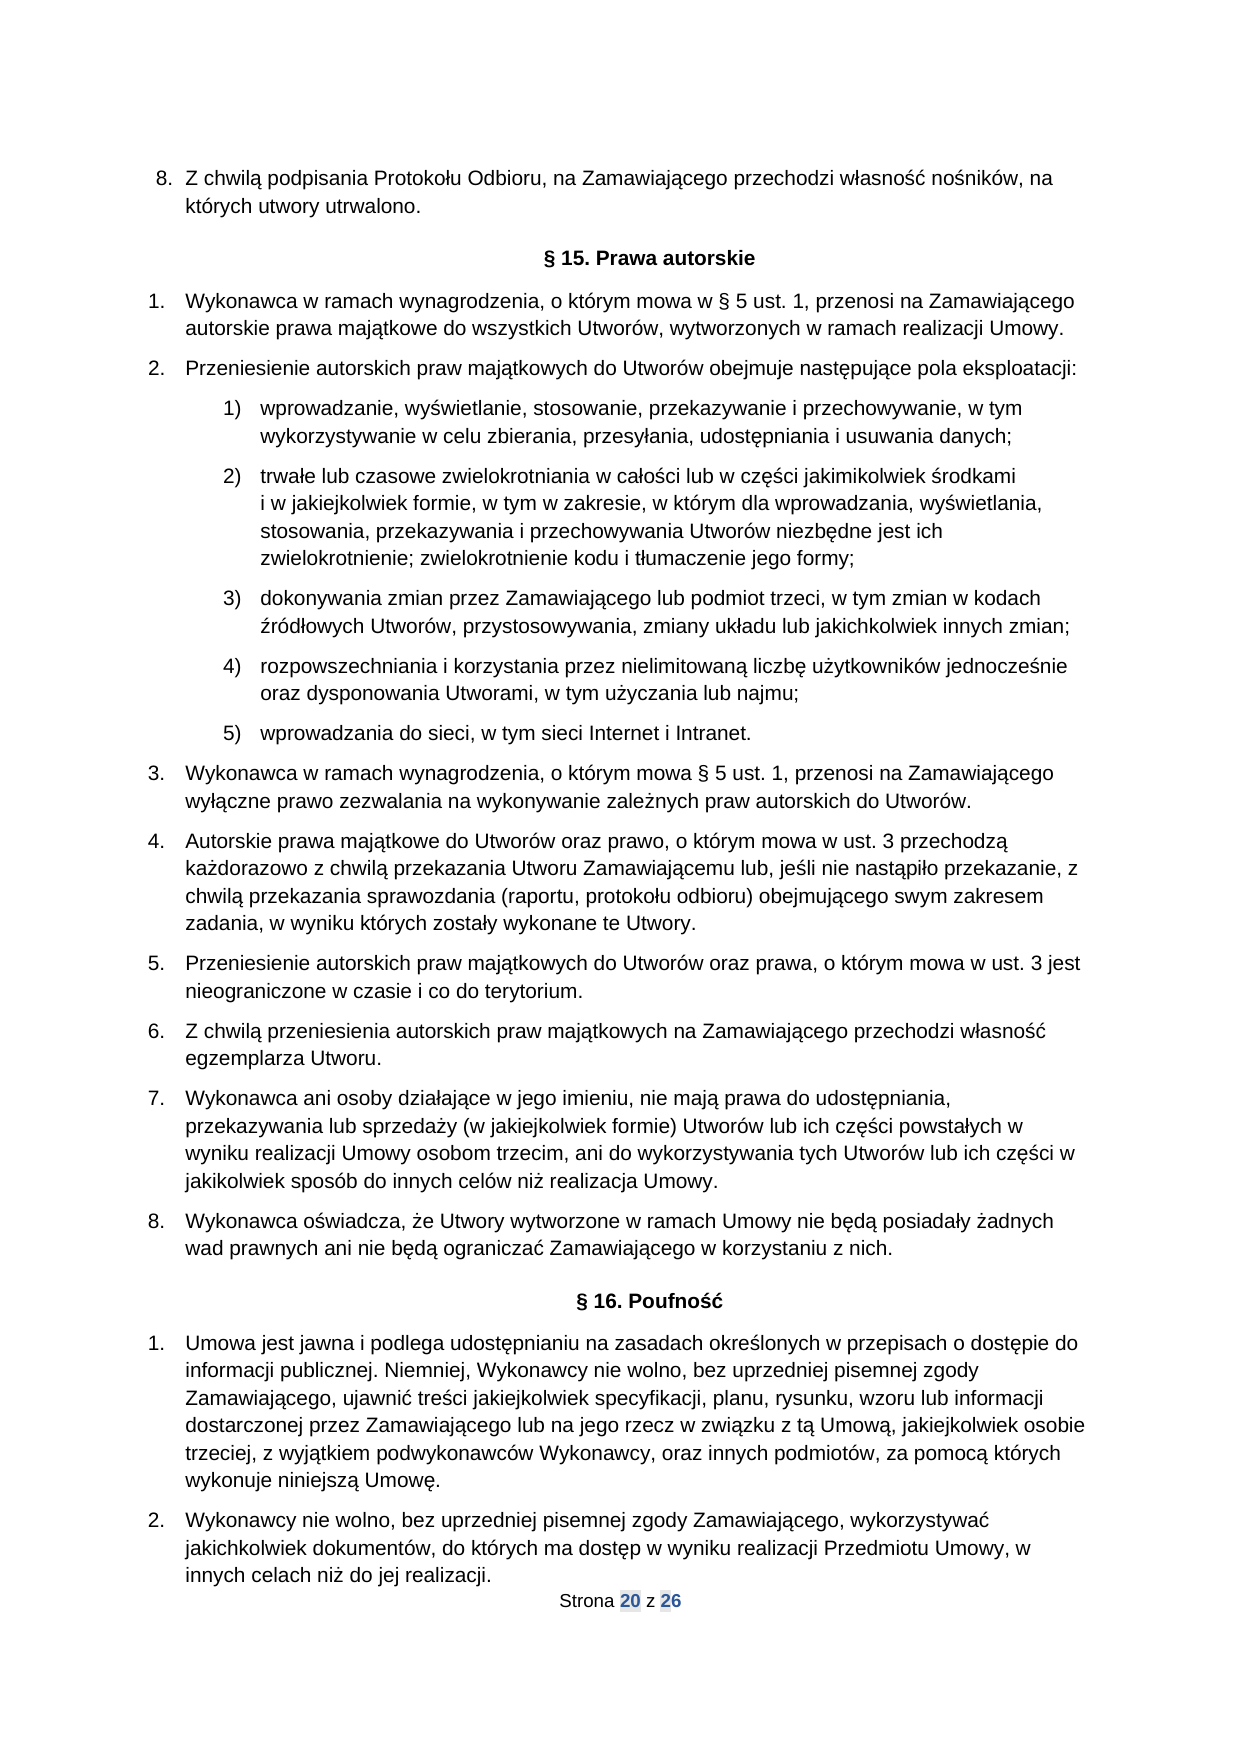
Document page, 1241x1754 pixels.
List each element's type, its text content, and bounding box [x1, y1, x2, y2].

list rozpowszechniania i korzystania przez nielimitowaną liczbę użytkowników jednocześnie oraz dysponowania Utworami, w tym użyczania lub najmu; [223, 653, 1091, 705]
list trwałe lub czasowe zwielokrotniania w całości lub w części jakimikolwiek środkami i w jakiejkolwiek formie, w tym w zakresie, w którym dla wprowadzania, wyświetlania, stosowania, przekazywania i przechowywania Utworów niezbędne jest ich zwielokrotnienie; zwielokrotnienie kodu i tłumaczenie jego formy; [223, 463, 1091, 570]
list Autorskie prawa majątkowe do Utworów oraz prawo, o którym mowa w ust. 3 przechodzą każdorazowo z chwilą przekazania Utworu Zamawiającemu lub, jeśli nie nastąpiło przekazanie, z chwilą przekazania sprawozdania (raportu, protokołu odbioru) obejmującego swym zakresem zadania, w wyniku których zostały wykonane te Utwory. [148, 828, 1093, 935]
list wprowadzania do sieci, w tym sieci Internet i Intranet. [223, 721, 1091, 745]
list Z chwilą przeniesienia autorskich praw majątkowych na Zamawiającego przechodzi własność egzemplarza Utworu. [148, 1018, 1093, 1070]
list Wykonawcy nie wolno, bez uprzedniej pisemnej zgody Zamawiającego, wykorzystywać jakichkolwiek dokumentów, do których ma dostęp w wyniku realizacji Przedmiotu Umowy, w innych celach niż do jej realizacji. [148, 1508, 1093, 1587]
list Wykonawca w ramach wynagrodzenia, o którym mowa § 5 ust. 1, przenosi na Zamawiającego wyłączne prawo zezwalania na wykonywanie zależnych praw autorskich do Utworów. [148, 761, 1093, 812]
list Wykonawca w ramach wynagrodzenia, o którym mowa w § 5 ust. 1, przenosi na Zamawiającego autorskie prawa majątkowe do wszystkich Utworów, wytworzonych w ramach realizacji Umowy. [148, 288, 1093, 340]
subtitle § 15. Prawa autorskie [207, 246, 1093, 270]
list Wykonawca ani osoby działające w jego imieniu, nie mają prawa do udostępniania, przekazywania lub sprzedaży (w jakiejkolwiek formie) Utworów lub ich części powstałych w wyniku realizacji Umowy osobom trzecim, ani do wykorzystywania tych Utworów lub ich części w jakikolwiek sposób do innych celów niż realizacja Umowy. [148, 1086, 1093, 1192]
list Przeniesienie autorskich praw majątkowych do Utworów obejmuje następujące pola eksploatacji: [148, 356, 1093, 380]
subtitle § 16. Poufność [207, 1288, 1093, 1312]
list Umowa jest jawna i podlega udostępnianiu na zasadach określonych w przepisach o dostępie do informacji publicznej. Niemniej, Wykonawcy nie wolno, bez uprzedniej pisemnej zgody Zamawiającego, ujawnić treści jakiejkolwiek specyfikacji, planu, rysunku, wzoru lub informacji dostarczonej przez Zamawiającego lub na jego rzecz w związku z tą Umową, jakiejkolwiek osobie trzeciej, z wyjątkiem podwykonawców Wykonawcy, oraz innych podmiotów, za pomocą których wykonuje niniejszą Umowę. [148, 1331, 1093, 1492]
list dokonywania zmian przez Zamawiającego lub podmiot trzeci, w tym zmian w kodach źródłowych Utworów, przystosowywania, zmiany układu lub jakichkolwiek innych zmian; [223, 586, 1091, 637]
list Wykonawca oświadcza, że Utwory wytworzone w ramach Umowy nie będą posiadały żadnych wad prawnych ani nie będą ograniczać Zamawiającego w korzystaniu z nich. [148, 1208, 1093, 1260]
list wprowadzanie, wyświetlanie, stosowanie, przekazywanie i przechowywanie, w tym wykorzystywanie w celu zbierania, przesyłania, udostępniania i usuwania danych; [223, 396, 1091, 447]
list Z chwilą podpisania Protokołu Odbioru, na Zamawiającego przechodzi własność nośników, na których utwory utrwalono. [156, 166, 1092, 218]
list Przeniesienie autorskich praw majątkowych do Utworów oraz prawa, o którym mowa w ust. 3 jest nieograniczone w czasie i co do terytorium. [148, 951, 1093, 1002]
